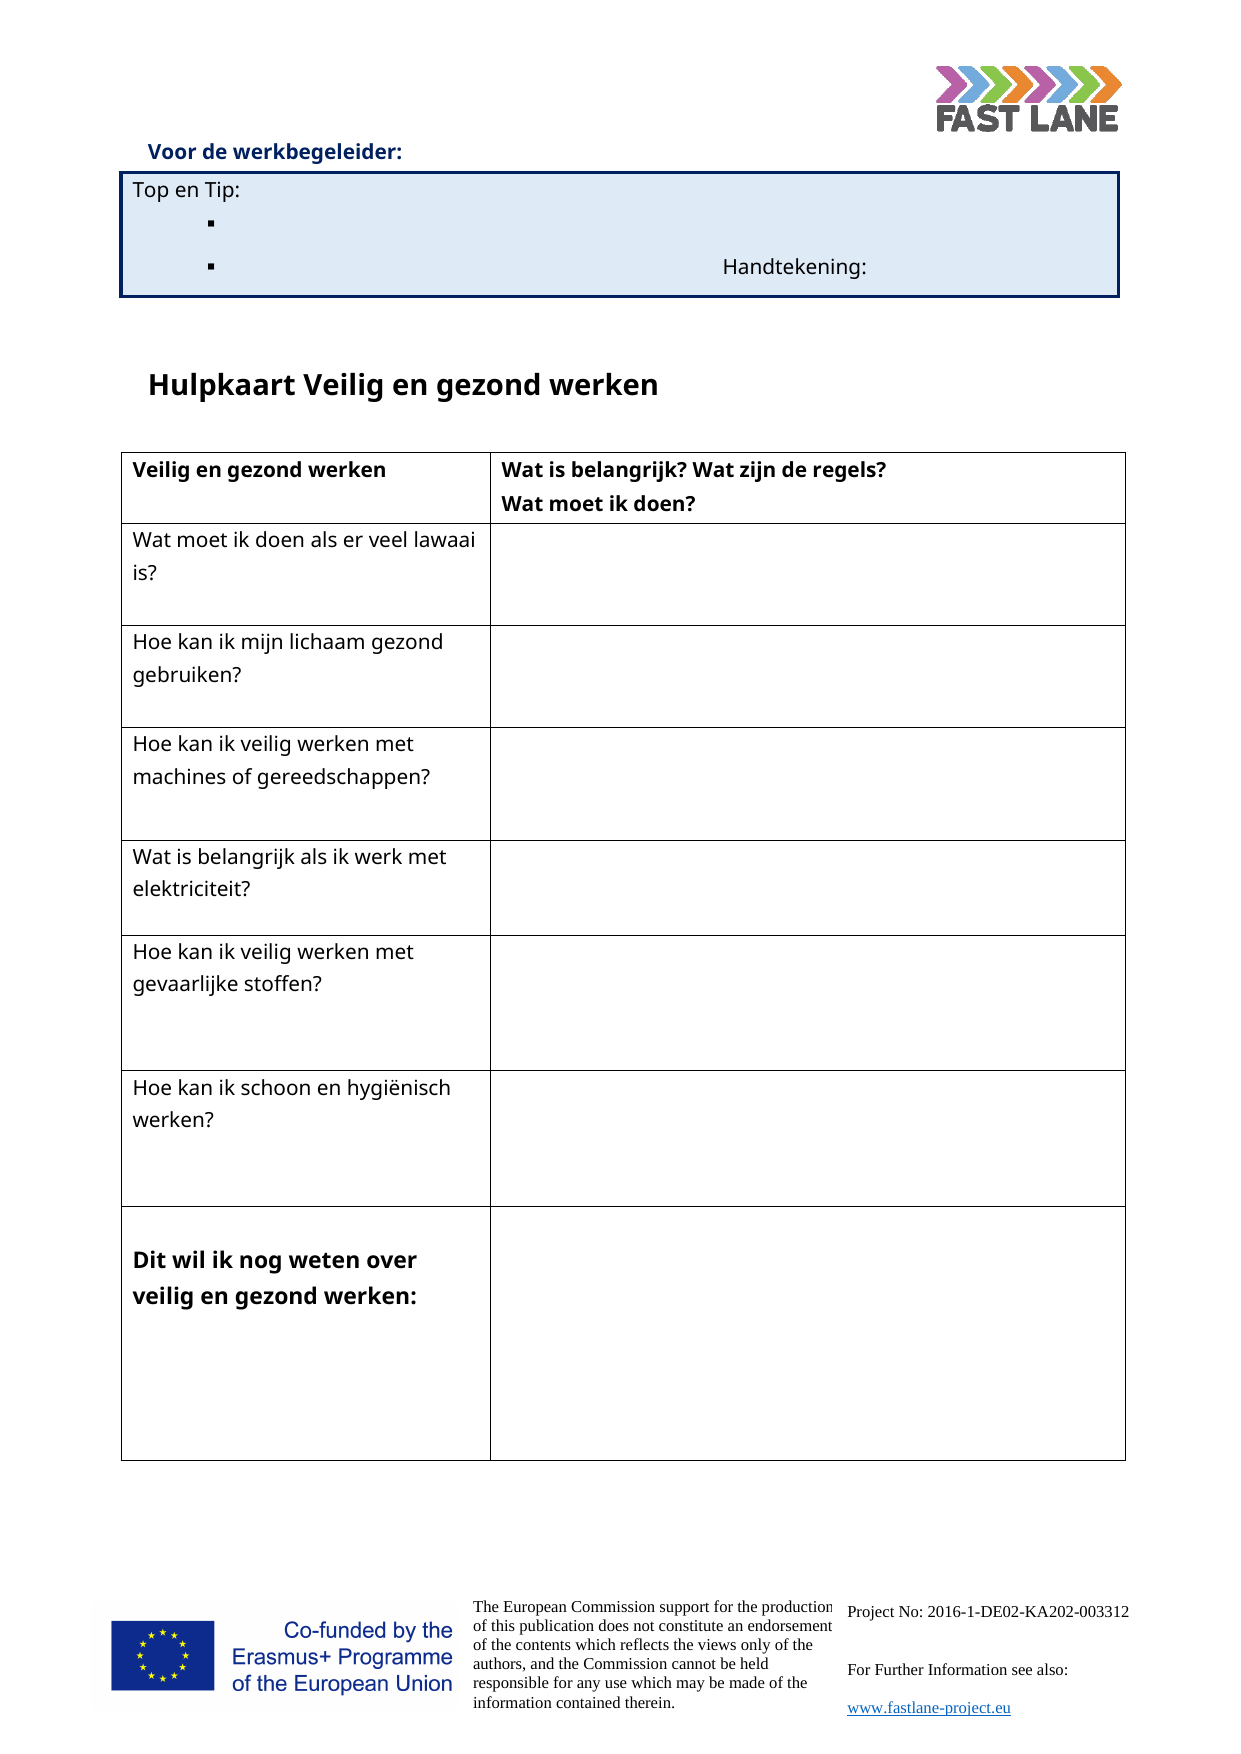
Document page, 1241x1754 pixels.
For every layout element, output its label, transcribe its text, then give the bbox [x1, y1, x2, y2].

table_header Wat is belangrijk? Wat zijn de regels? Wat moet ik doen? [491, 453, 1125, 523]
table_cell Wat is belangrijk als ik werk met elektriciteit? [122, 841, 490, 934]
text Hulpkaart Veilig en gezond werken [148, 364, 1107, 404]
table_cell [491, 728, 1125, 839]
table_cell [491, 626, 1125, 727]
table_cell Hoe kan ik mijn lichaam gezond gebruiken? [122, 626, 490, 727]
picture [90, 1601, 458, 1711]
table_cell [491, 1207, 1125, 1460]
table_header Veilig en gezond werken [122, 453, 490, 523]
picture [919, 50, 1135, 155]
table_cell [491, 524, 1125, 625]
table_cell Hoe kan ik veilig werken met machines of gereedschappen? [122, 728, 490, 839]
table_cell Hoe kan ik schoon en hygiënisch werken? [122, 1071, 490, 1206]
table_cell Hoe kan ik veilig werken met gevaarlijke stoffen? [122, 936, 490, 1070]
table_cell [491, 1071, 1125, 1206]
table_cell Wat moet ik doen als er veel lawaai is? [122, 524, 490, 625]
table_cell [491, 936, 1125, 1070]
table_cell Dit wil ik nog weten over veilig en gezond werken: [122, 1207, 490, 1460]
table_header Top en Tip: Handtekening: [123, 174, 1117, 295]
table_cell [491, 841, 1125, 934]
text Voor de werkbegeleider: [148, 137, 1107, 166]
